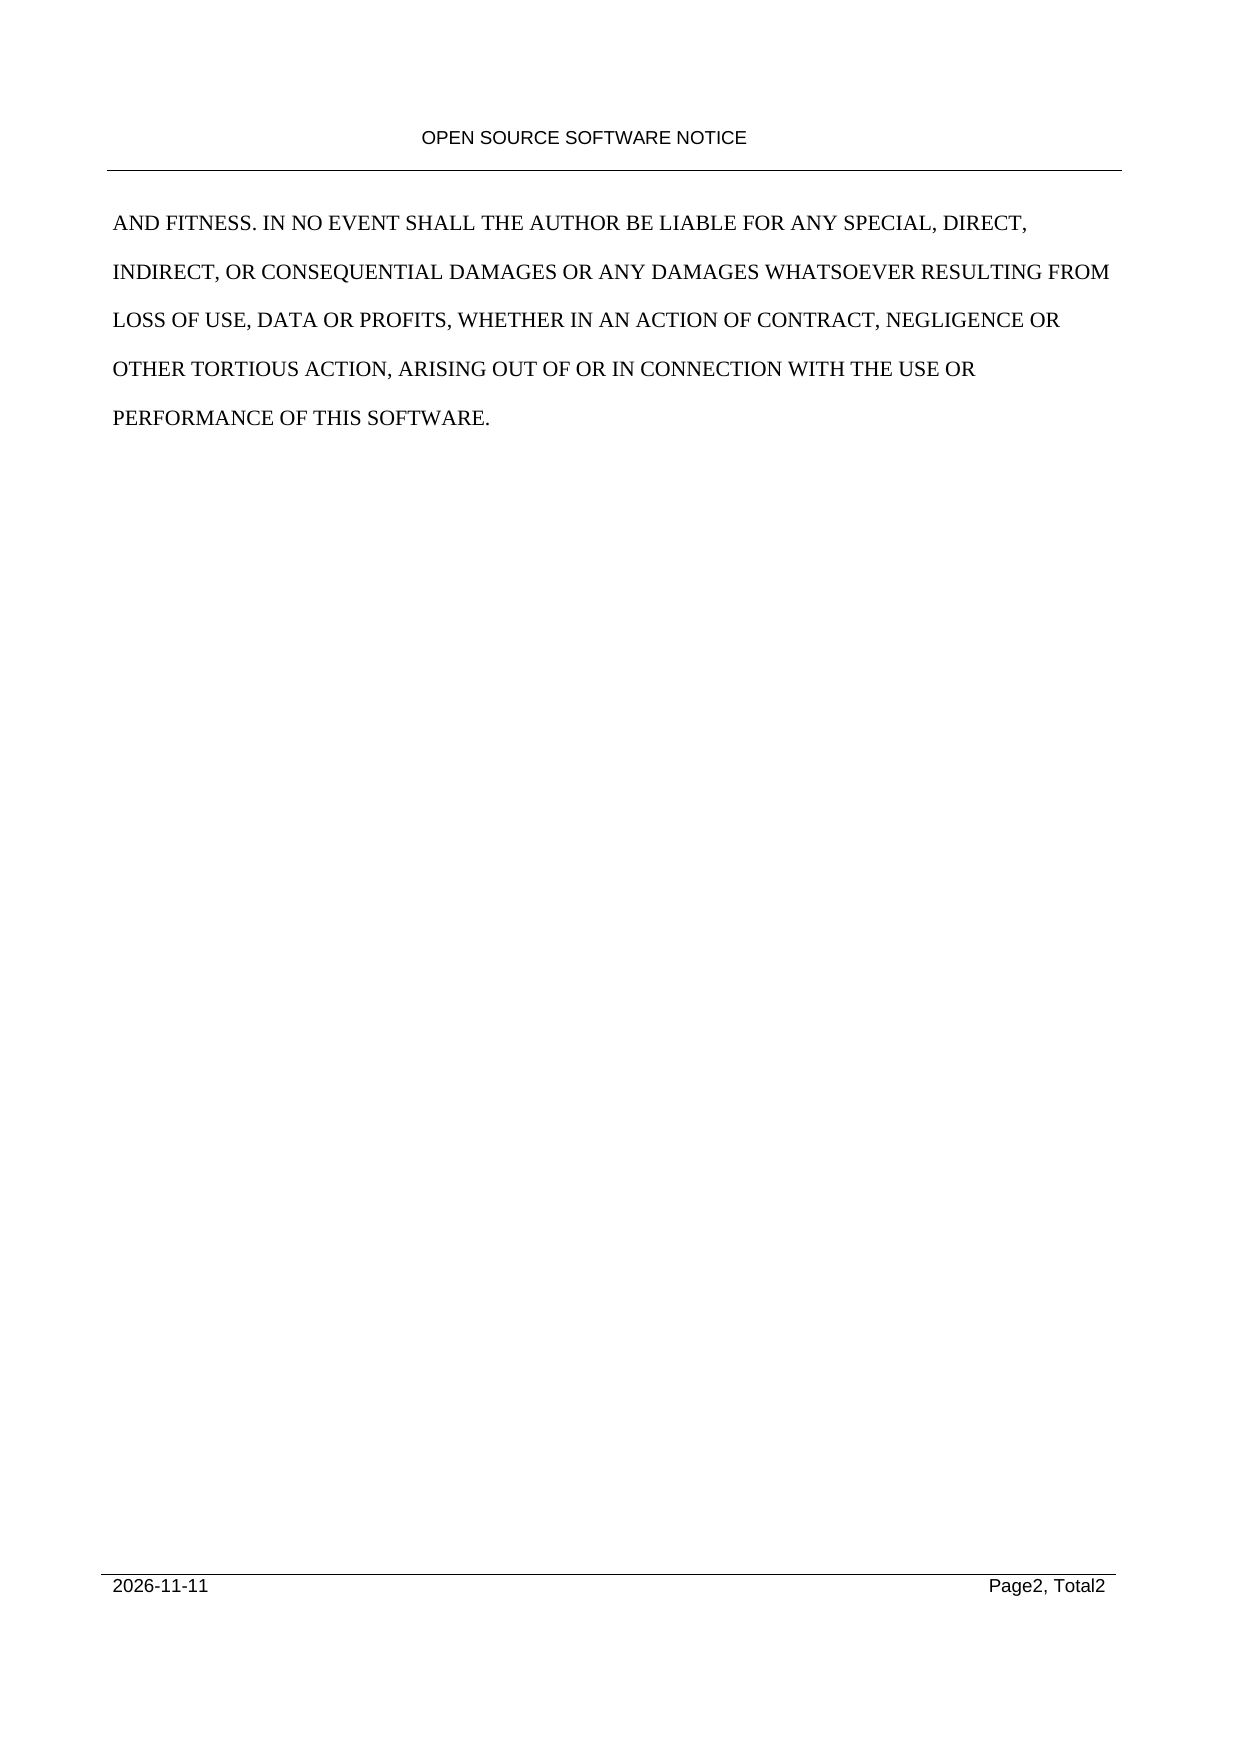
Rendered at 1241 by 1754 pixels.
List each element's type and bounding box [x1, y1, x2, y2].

text [112, 206, 1128, 483]
